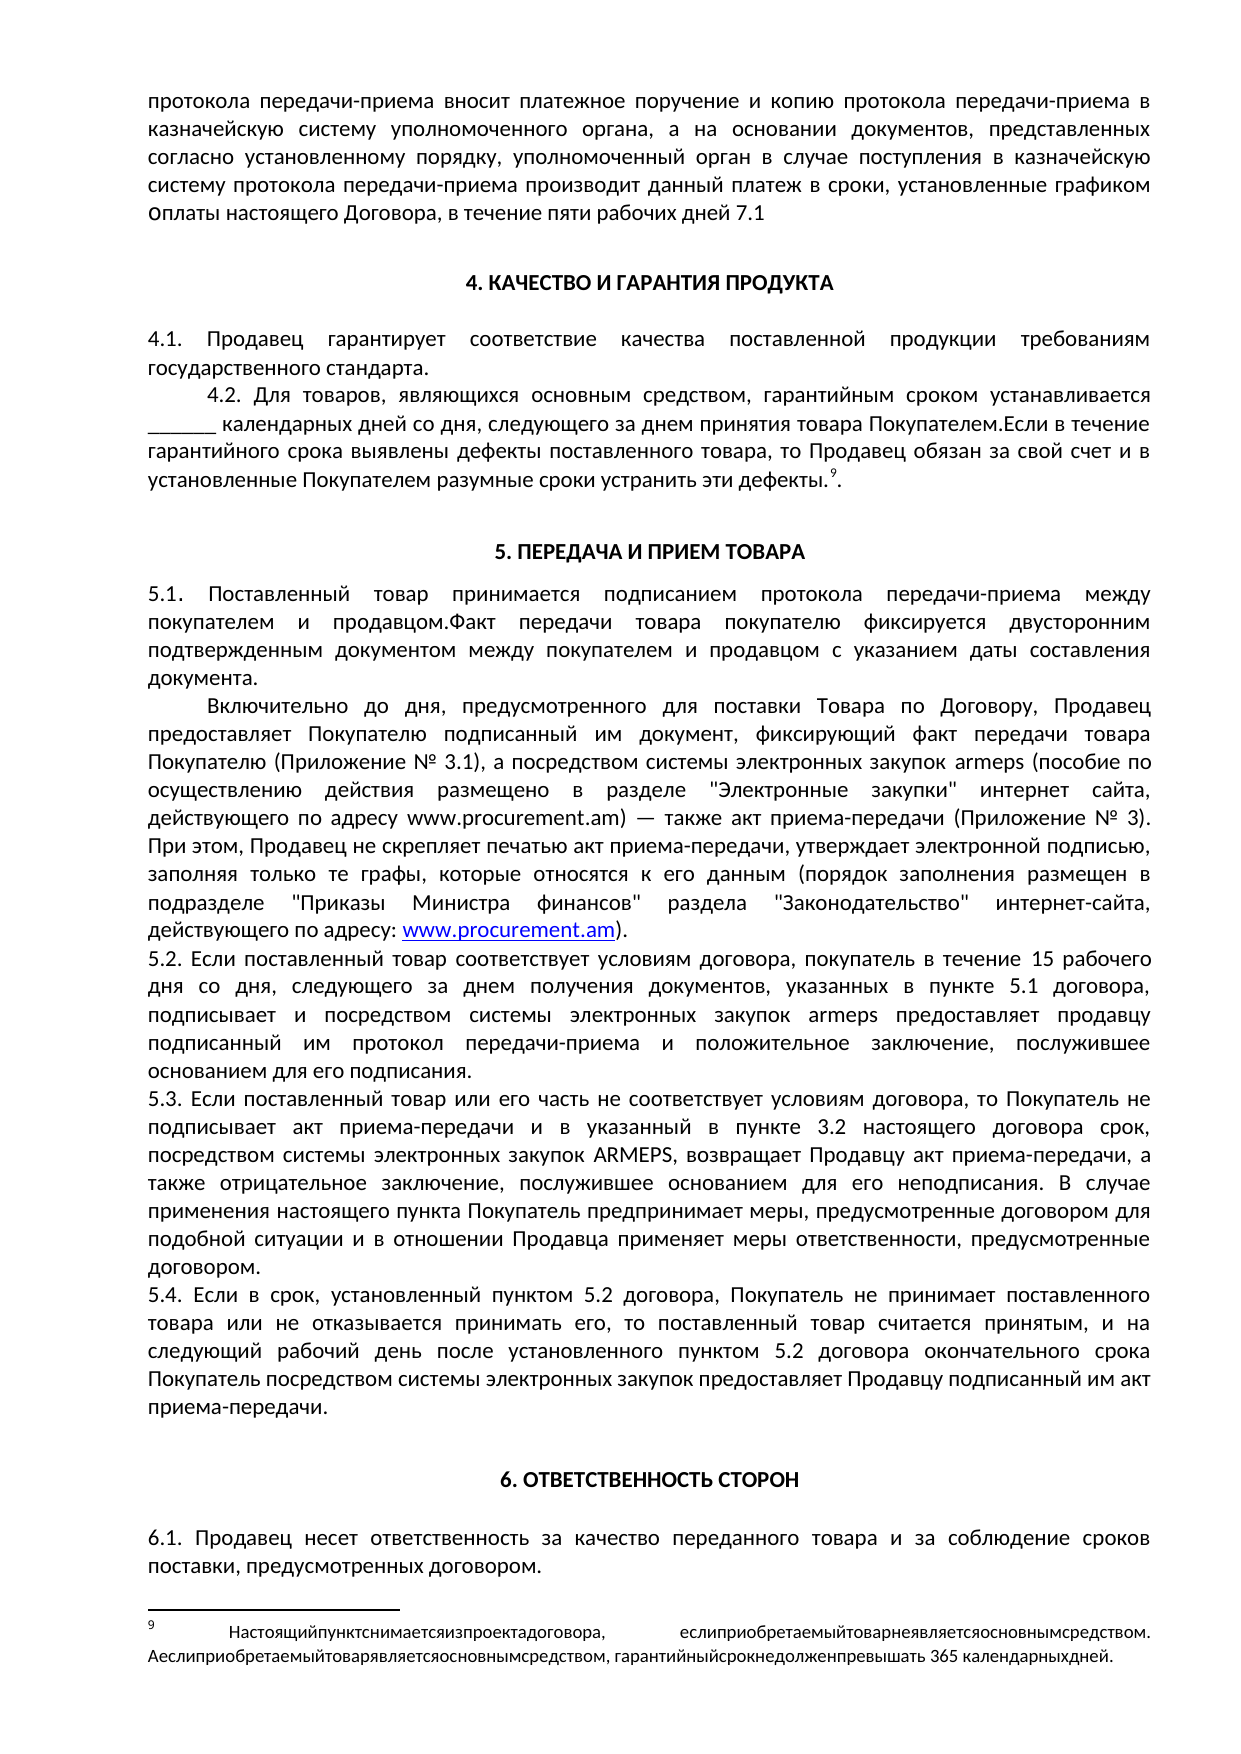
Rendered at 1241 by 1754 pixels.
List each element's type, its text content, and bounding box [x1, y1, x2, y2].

text 5.1․ Поставленный товар принимается подписанием протокола передачи-приема между покупателем и продавцом.Факт передачи товара покупателю фиксируется двусторонним подтвержденным документом между покупателем и продавцом с указанием даты составления документа. [148, 579, 1152, 691]
text 4. КАЧЕСТВО И ГАРАНТИЯ ПРОДУКТА [148, 268, 1152, 297]
text 5. ПЕРЕДАЧА И ПРИЕМ ТОВАРА [148, 537, 1152, 565]
text 6. ОТВЕТСТВЕННОСТЬ СТОРОН [148, 1465, 1152, 1493]
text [148, 86, 1152, 227]
text 4.2. Для товаров, являющихся основным средством, гарантийным сроком устанавливается ______ календарных дней со дня, следующего за днем принятия товара Покупателем.Если в течение гарантийного срока выявлены дефекты поставленного товара, то Продавец обязан за свой счет и в установленные Покупателем разумные сроки устранить эти дефекты.. [148, 381, 1152, 493]
text 5.4. Если в срок, установленный пунктом 5.2 договора, Покупатель не принимает поставленного товара или не отказывается принимать его, то поставленный товар считается принятым, и на следующий рабочий день после установленного пунктом 5.2 договора окончательного срока Покупатель посредством системы электронных закупок предоставляет Продавцу подписанный им акт приема-передачи. [148, 1280, 1152, 1420]
text 4.1. Продавец гарантирует соответствие качества поставленной продукции требованиям государственного стандарта. [148, 324, 1152, 381]
text Включительно до дня, предусмотренного для поставки Товара по Договору, Продавец предоставляет Покупателю подписанный им документ, фиксирующий факт передачи товара Покупателю (Приложение № 3.1), а посредством системы электронных закупок armeps (пособие по осуществлению действия размещено в разделе "Электронные закупки" интернет сайта, действующего по адресу www.procurement.am) — также акт приема-передачи (Приложение № 3). При этом, Продавец не скрепляет печатью акт приема-передачи, утверждает электронной подписью, заполняя только те графы, которые относятся к его данным (порядок заполнения размещен в подразделе "Приказы Министра финансов" раздела "Законодательство" интернет-сайта, действующего по адресу: www.procurement.am). [148, 691, 1152, 944]
text 5.3. Если поставленный товар или его часть не соответствует условиям договора, то Покупатель не подписывает акт приема-передачи и в указанный в пункте 3.2 настоящего договора срок, посредством системы электронных закупок ARMEPS, возвращает Продавцу акт приема-передачи, а также отрицательное заключение, послужившее основанием для его неподписания. В случае применения настоящего пункта Покупатель предпринимает меры, предусмотренные договором для подобной ситуации и в отношении Продавца применяет меры ответственности, предусмотренные договором. [148, 1084, 1152, 1280]
text 6.1. Продавец несет ответственность за качество переданного товара и за соблюдение сроков поставки, предусмотренных договором. [148, 1523, 1152, 1579]
text 5.2. Если поставленный товар соответствует условиям договора, покупатель в течение 15 рабочего дня со дня, следующего за днем получения документов, указанных в пункте 5.1 договора, подписывает и посредством системы электронных закупок armeps предоставляет продавцу подписанный им протокол передачи-приема и положительное заключение, послужившее основанием для его подписания. [148, 944, 1152, 1084]
